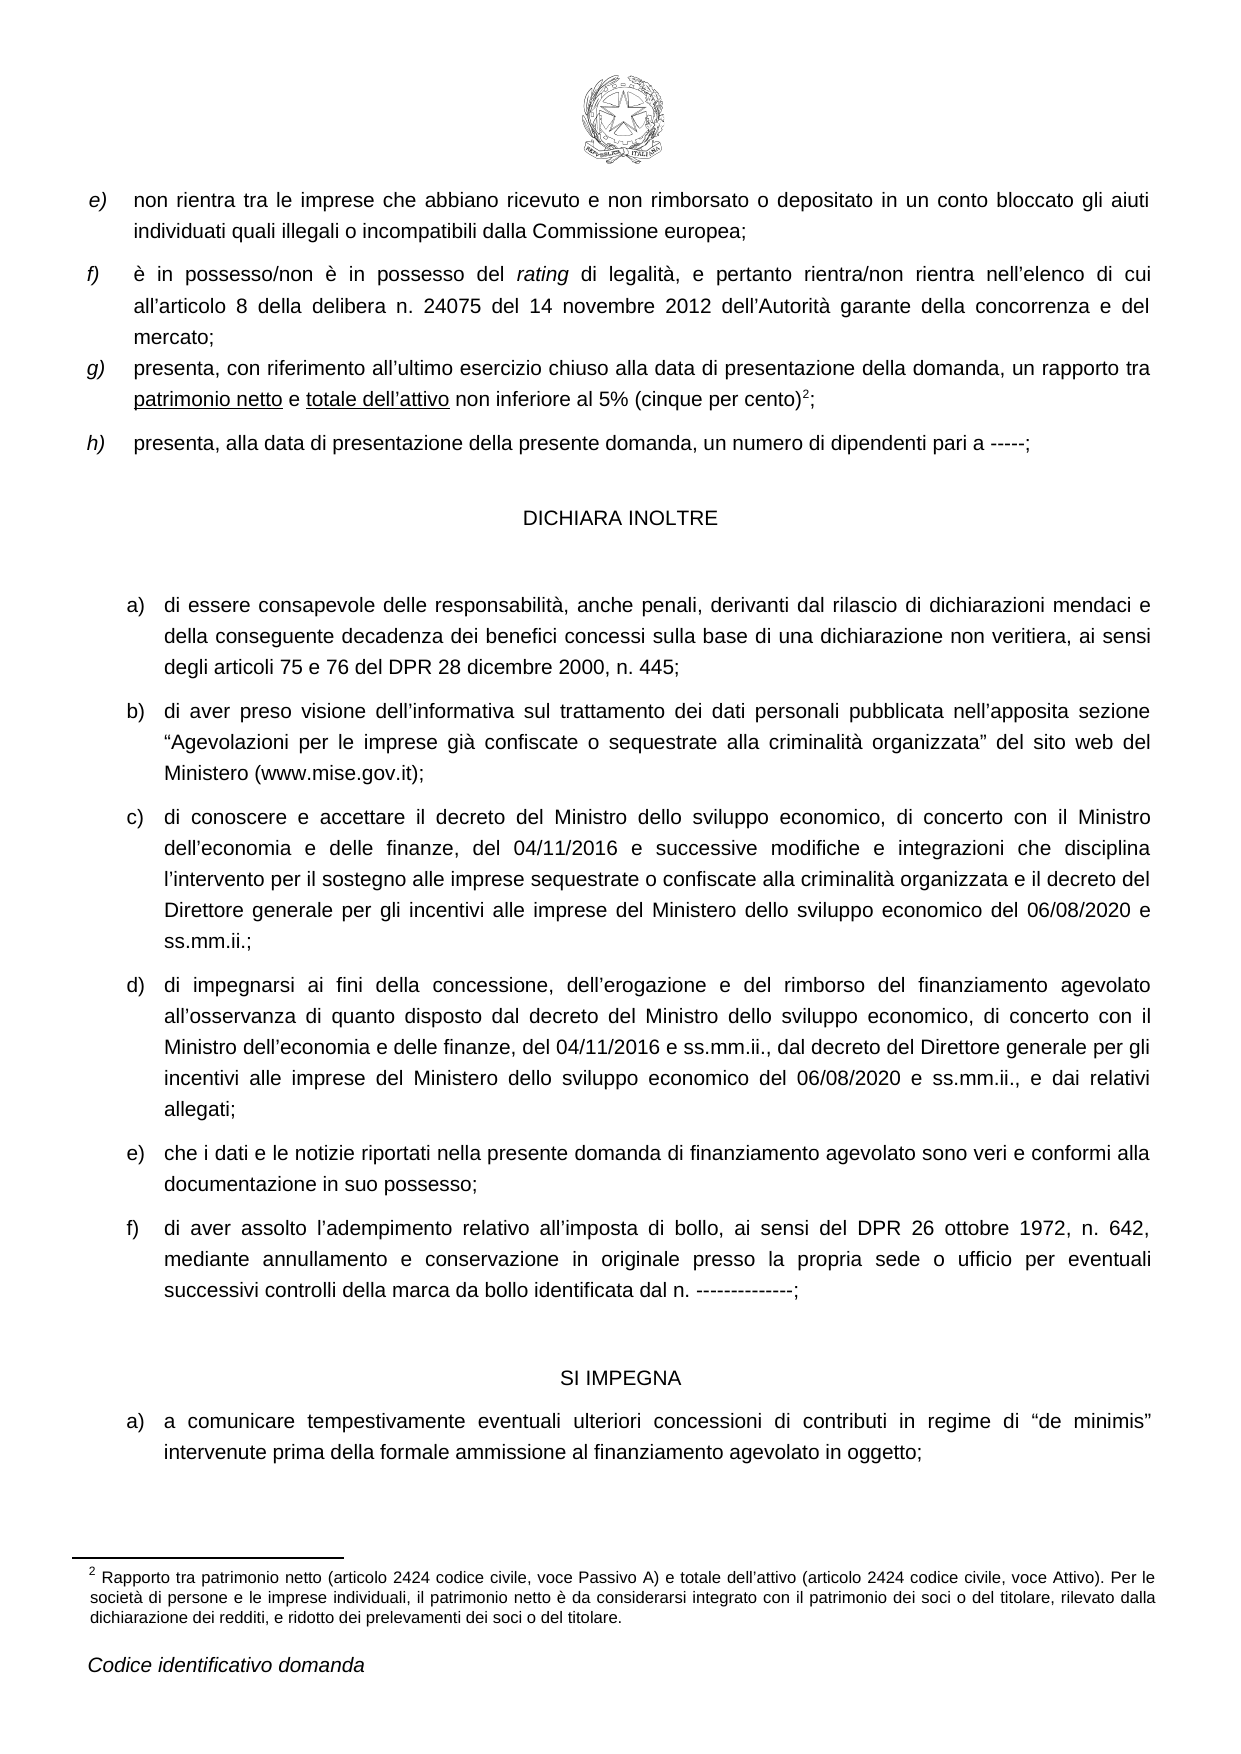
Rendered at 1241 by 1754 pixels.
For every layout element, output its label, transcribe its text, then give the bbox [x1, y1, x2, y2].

list di aver preso visione dell’informativa sul trattamento dei dati personali pubblicata nell’apposita sezione “Agevolazioni per le imprese già confiscate o sequestrate alla criminalità organizzata” del sito web del Ministero (www.mise.gov.it); [126, 698, 1152, 785]
list a comunicare tempestivamente eventuali ulteriori concessioni di contributi in regime di “de minimis” intervenute prima della formale ammissione al finanziamento agevolato in oggetto; [126, 1409, 1152, 1464]
picture [581, 75, 665, 164]
subtitle SI IMPEGNA [90, 1365, 1151, 1389]
list presenta, con riferimento all’ultimo esercizio chiuso alla data di presentazione della domanda, un rapporto tra patrimonio netto e totale dell’attivo non inferiore al 5% (cinque per cento); [87, 356, 1152, 411]
list che i dati e le notizie riportati nella presente domanda di finanziamento agevolato sono veri e conformi alla documentazione in suo possesso; [126, 1141, 1152, 1196]
list è in possesso/non è in possesso del rating di legalità, e pertanto rientra/non rientra nell’elenco di cui all’articolo 8 della delibera n. 24075 del 14 novembre 2012 dell’Autorità garante della concorrenza e del mercato; [87, 262, 1152, 348]
list di aver assolto l’adempimento relativo all’imposta di bollo, ai sensi del DPR 26 ottobre 1972, n. 642, mediante annullamento e conservazione in originale presso la propria sede o ufficio per eventuali successivi controlli della marca da bollo identificata dal n. --------------; [126, 1216, 1152, 1302]
list di conoscere e accettare il decreto del Ministro dello sviluppo economico, di concerto con il Ministro dell’economia e delle finanze, del 04/11/2016 e successive modifiche e integrazioni che disciplina l’intervento per il sostegno alle imprese sequestrate o confiscate alla criminalità organizzata e il decreto del Direttore generale per gli incentivi alle imprese del Ministero dello sviluppo economico del 06/08/2020 e ss.mm.ii.; [126, 804, 1152, 953]
list presenta, alla data di presentazione della presente domanda, un numero di dipendenti pari a -----; [87, 431, 1152, 454]
list di essere consapevole delle responsabilità, anche penali, derivanti dal rilascio di dichiarazioni mendaci e della conseguente decadenza dei benefici concessi sulla base di una dichiarazione non veritiera, ai sensi degli articoli 75 e 76 del DPR 28 dicembre 2000, n. 445; [126, 593, 1152, 679]
list di impegnarsi ai fini della concessione, dell’erogazione e del rimborso del finanziamento agevolato all’osservanza di quanto disposto dal decreto del Ministro dello sviluppo economico, di concerto con il Ministro dell’economia e delle finanze, del 04/11/2016 e ss.mm.ii., dal decreto del Direttore generale per gli incentivi alle imprese del Ministero dello sviluppo economico del 06/08/2020 e ss.mm.ii., e dai relativi allegati; [126, 973, 1152, 1121]
text DICHIARA INOLTRE [89, 505, 1152, 529]
list non rientra tra le imprese che abbiano ricevuto e non rimborsato o depositato in un conto bloccato gli aiuti individuati quali illegali o incompatibili dalla Commissione europea; [89, 187, 1152, 243]
